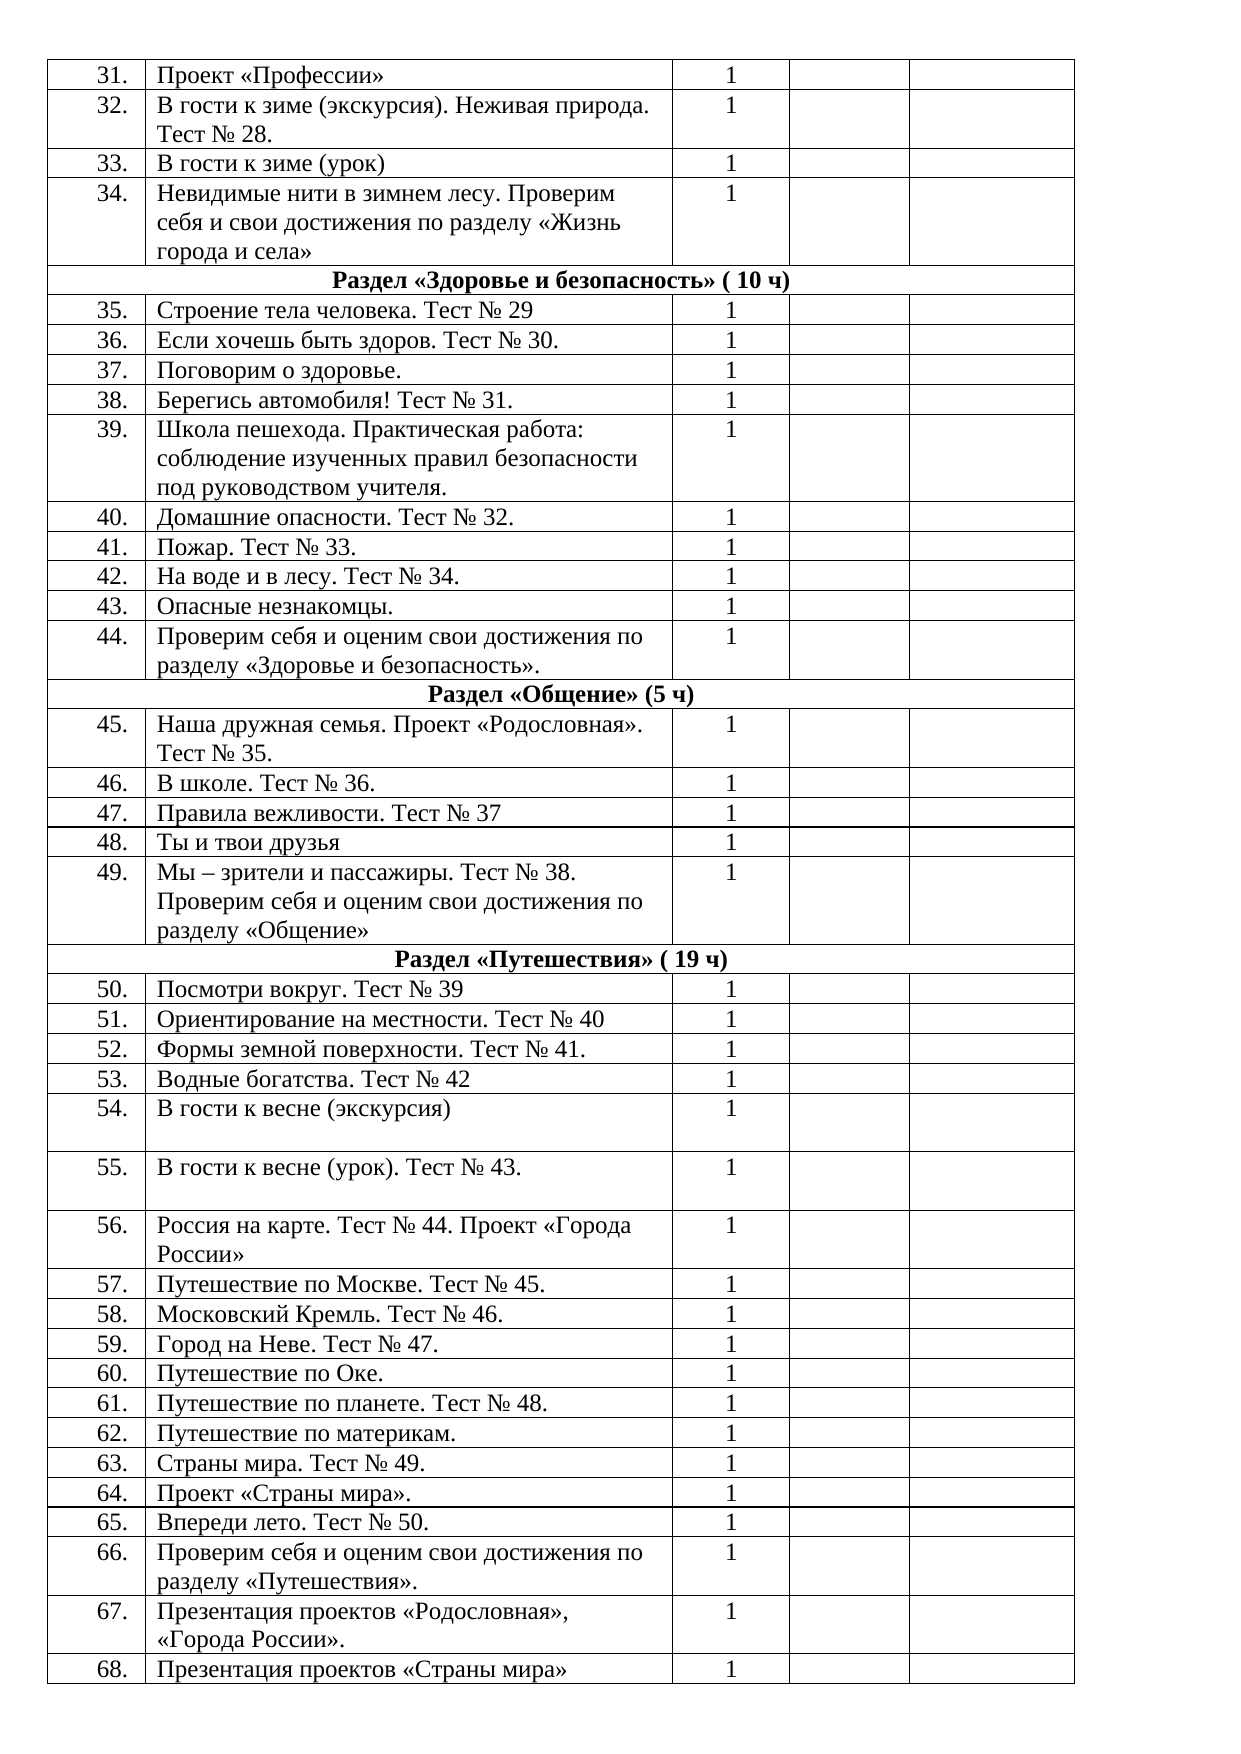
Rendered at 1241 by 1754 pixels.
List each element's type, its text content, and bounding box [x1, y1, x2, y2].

table_cell [910, 502, 1074, 531]
table_cell [790, 591, 909, 620]
table_cell [790, 561, 909, 590]
table_cell [48, 1004, 145, 1033]
table_cell [48, 1537, 145, 1595]
table_cell В школе. Тест № 36. [146, 768, 672, 797]
table_cell [790, 325, 909, 354]
table_cell [910, 828, 1074, 856]
table_cell [910, 1152, 1074, 1209]
table_cell [48, 1478, 145, 1506]
table_cell 1 [673, 768, 789, 797]
table_cell [790, 1508, 909, 1536]
table_cell [910, 591, 1074, 620]
table_cell [790, 1034, 909, 1063]
table_cell [48, 295, 145, 324]
table_cell Путешествие по Оке. [146, 1359, 672, 1387]
table_cell 1 [673, 502, 789, 531]
table_cell [48, 857, 145, 943]
table_cell [910, 1388, 1074, 1417]
table_cell [790, 974, 909, 1003]
table_cell Раздел «Здоровье и безопасность» ( 10 ч) [48, 266, 1074, 294]
table_cell [910, 325, 1074, 354]
table_cell 1 [673, 1299, 789, 1328]
table_cell 1 [673, 561, 789, 590]
table_cell Раздел «Общение» (5 ч) [48, 680, 1074, 708]
table_cell [790, 355, 909, 384]
table_cell [48, 60, 145, 89]
table_cell 1 [673, 1596, 789, 1653]
table_cell 1 [673, 415, 789, 501]
table_cell [48, 385, 145, 413]
table_cell [790, 502, 909, 531]
table_cell [48, 1508, 145, 1536]
table_cell [910, 1596, 1074, 1653]
table_cell 1 [673, 1388, 789, 1417]
table_cell В гости к зиме (экскурсия). Неживая природа. Тест № 28. [146, 90, 672, 147]
table_cell [48, 355, 145, 384]
table_cell 1 [673, 1508, 789, 1536]
table_cell 1 [673, 149, 789, 177]
table_cell [910, 1211, 1074, 1268]
table_cell [790, 1152, 909, 1209]
table_cell [910, 1269, 1074, 1298]
table_cell [48, 325, 145, 354]
table_cell Домашние опасности. Тест № 32. [146, 502, 672, 531]
table_cell [790, 768, 909, 797]
table_cell Проверим себя и оценим свои достижения по разделу «Здоровье и безопасность». [146, 621, 672, 678]
table_cell Презентация проектов «Родословная», «Города России». [146, 1596, 672, 1653]
table_cell [910, 798, 1074, 826]
table_cell 1 [673, 1211, 789, 1268]
table_cell [910, 621, 1074, 678]
table_cell 1 [673, 325, 789, 354]
table_cell 1 [673, 857, 789, 943]
table_cell [910, 709, 1074, 767]
table_cell [48, 1152, 145, 1209]
table_cell 1 [673, 1094, 789, 1151]
table_cell [910, 1418, 1074, 1447]
table_cell [910, 532, 1074, 560]
table_cell [790, 1418, 909, 1447]
table_cell [910, 1478, 1074, 1506]
table_cell [910, 295, 1074, 324]
table_cell [48, 621, 145, 678]
table_cell Проверим себя и оценим свои достижения по разделу «Путешествия». [146, 1537, 672, 1595]
table_cell 1 [673, 798, 789, 826]
table_cell В гости к весне (экскурсия) [146, 1094, 672, 1151]
table_cell [790, 1299, 909, 1328]
table_cell Россия на карте. Тест № 44. Проект «Города России» [146, 1211, 672, 1268]
table_cell 1 [673, 355, 789, 384]
table_cell 1 [673, 60, 789, 89]
table_cell Впереди лето. Тест № 50. [146, 1508, 672, 1536]
table_cell [48, 1064, 145, 1092]
table_cell [790, 295, 909, 324]
table_cell [790, 1654, 909, 1683]
table_cell Посмотри вокруг. Тест № 39 [146, 974, 672, 1003]
table_cell 1 [673, 1152, 789, 1209]
table_cell Город на Неве. Тест № 47. [146, 1329, 672, 1357]
table_cell Путешествие по Москве. Тест № 45. [146, 1269, 672, 1298]
table_cell 1 [673, 1448, 789, 1477]
table_cell [910, 974, 1074, 1003]
table_cell Презентация проектов «Страны мира» [146, 1654, 672, 1683]
table_cell [790, 621, 909, 678]
table_cell [910, 1329, 1074, 1357]
table_cell [48, 561, 145, 590]
table_cell 1 [673, 828, 789, 856]
table_cell [48, 768, 145, 797]
table_cell 1 [673, 532, 789, 560]
table_cell [48, 591, 145, 620]
table_cell [790, 1094, 909, 1151]
table_cell 1 [673, 295, 789, 324]
table_cell Опасные незнакомцы. [146, 591, 672, 620]
table_cell [910, 1359, 1074, 1387]
table_cell Невидимые нити в зимнем лесу. Проверим себя и свои достижения по разделу «Жизнь города и села» [146, 178, 672, 264]
table_cell [790, 90, 909, 147]
table_cell [48, 1654, 145, 1683]
table_cell [48, 1448, 145, 1477]
table_cell [48, 828, 145, 856]
table_cell [48, 1329, 145, 1357]
table_cell [48, 1359, 145, 1387]
table_cell [790, 1064, 909, 1092]
table_cell [48, 709, 145, 767]
table_cell [910, 768, 1074, 797]
table_cell Московский Кремль. Тест № 46. [146, 1299, 672, 1328]
table_cell Водные богатства. Тест № 42 [146, 1064, 672, 1092]
table_cell 1 [673, 385, 789, 413]
table_cell Наша дружная семья. Проект «Родословная». Тест № 35. [146, 709, 672, 767]
table_cell [790, 857, 909, 943]
table_cell [910, 90, 1074, 147]
table_cell [910, 561, 1074, 590]
table_cell [48, 1269, 145, 1298]
table_cell Проект «Профессии» [146, 60, 672, 89]
table_cell [910, 857, 1074, 943]
table_cell [48, 178, 145, 264]
table_cell [790, 1329, 909, 1357]
table_cell 1 [673, 1004, 789, 1033]
table_cell [790, 1388, 909, 1417]
table_cell [790, 1448, 909, 1477]
table_cell Школа пешехода. Практическая работа: соблюдение изученных правил безопасности под руководством учителя. [146, 415, 672, 501]
table_cell 1 [673, 178, 789, 264]
table_cell Поговорим о здоровье. [146, 355, 672, 384]
table_cell [790, 532, 909, 560]
table_cell [910, 60, 1074, 89]
table_cell [910, 1004, 1074, 1033]
table_cell [48, 1094, 145, 1151]
table_cell [790, 1359, 909, 1387]
table_cell Берегись автомобиля! Тест № 31. [146, 385, 672, 413]
table_cell Мы – зрители и пассажиры. Тест № 38. Проверим себя и оценим свои достижения по разделу «Общение» [146, 857, 672, 943]
table_cell [48, 90, 145, 147]
table_cell [910, 385, 1074, 413]
table_cell [790, 709, 909, 767]
table_cell [48, 1418, 145, 1447]
table_cell Ты и твои друзья [146, 828, 672, 856]
table_cell [48, 1388, 145, 1417]
table_cell 1 [673, 1359, 789, 1387]
table_cell [48, 1299, 145, 1328]
table_cell 1 [673, 1478, 789, 1506]
table_cell [910, 1064, 1074, 1092]
table_cell Правила вежливости. Тест № 37 [146, 798, 672, 826]
table_cell 1 [673, 90, 789, 147]
table_cell [48, 798, 145, 826]
table_cell 1 [673, 1418, 789, 1447]
table_cell [790, 1269, 909, 1298]
table_cell Строение тела человека. Тест № 29 [146, 295, 672, 324]
table_cell [790, 1537, 909, 1595]
table_cell [910, 1034, 1074, 1063]
table_cell 1 [673, 1034, 789, 1063]
table_cell Если хочешь быть здоров. Тест № 30. [146, 325, 672, 354]
table_cell [910, 178, 1074, 264]
table_cell [48, 149, 145, 177]
table_cell [790, 60, 909, 89]
table_cell [910, 1537, 1074, 1595]
table_cell 1 [673, 974, 789, 1003]
table_cell 1 [673, 591, 789, 620]
table_cell [910, 1448, 1074, 1477]
table_cell [910, 1654, 1074, 1683]
table_cell 1 [673, 1654, 789, 1683]
table_cell [48, 974, 145, 1003]
table_cell Пожар. Тест № 33. [146, 532, 672, 560]
table_cell В гости к зиме (урок) [146, 149, 672, 177]
table_cell [48, 1596, 145, 1653]
table_cell [910, 149, 1074, 177]
table_cell Формы земной поверхности. Тест № 41. [146, 1034, 672, 1063]
table_cell [790, 1004, 909, 1033]
table_cell Путешествие по планете. Тест № 48. [146, 1388, 672, 1417]
table_cell В гости к весне (урок). Тест № 43. [146, 1152, 672, 1209]
table_cell 1 [673, 621, 789, 678]
table_cell [48, 415, 145, 501]
table_cell Раздел «Путешествия» ( 19 ч) [48, 945, 1074, 973]
table_cell Страны мира. Тест № 49. [146, 1448, 672, 1477]
table_cell 1 [673, 1064, 789, 1092]
table_cell [48, 532, 145, 560]
table_cell [790, 828, 909, 856]
table_cell Проект «Страны мира». [146, 1478, 672, 1506]
table_cell [790, 415, 909, 501]
table_cell [48, 1211, 145, 1268]
table_cell [790, 149, 909, 177]
table_cell [790, 1211, 909, 1268]
table_cell [910, 1508, 1074, 1536]
table_cell [790, 385, 909, 413]
table_cell 1 [673, 1537, 789, 1595]
table_cell 1 [673, 709, 789, 767]
table_cell [910, 1299, 1074, 1328]
table_cell 1 [673, 1269, 789, 1298]
table_cell [910, 1094, 1074, 1151]
table_cell [790, 1478, 909, 1506]
table_cell Ориентирование на местности. Тест № 40 [146, 1004, 672, 1033]
table_cell На воде и в лесу. Тест № 34. [146, 561, 672, 590]
table_cell [910, 415, 1074, 501]
table_cell [790, 1596, 909, 1653]
table_cell [910, 355, 1074, 384]
table_cell [790, 178, 909, 264]
table_cell [48, 502, 145, 531]
table_cell [790, 798, 909, 826]
table_cell 1 [673, 1329, 789, 1357]
table_cell [48, 1034, 145, 1063]
table_cell Путешествие по материкам. [146, 1418, 672, 1447]
